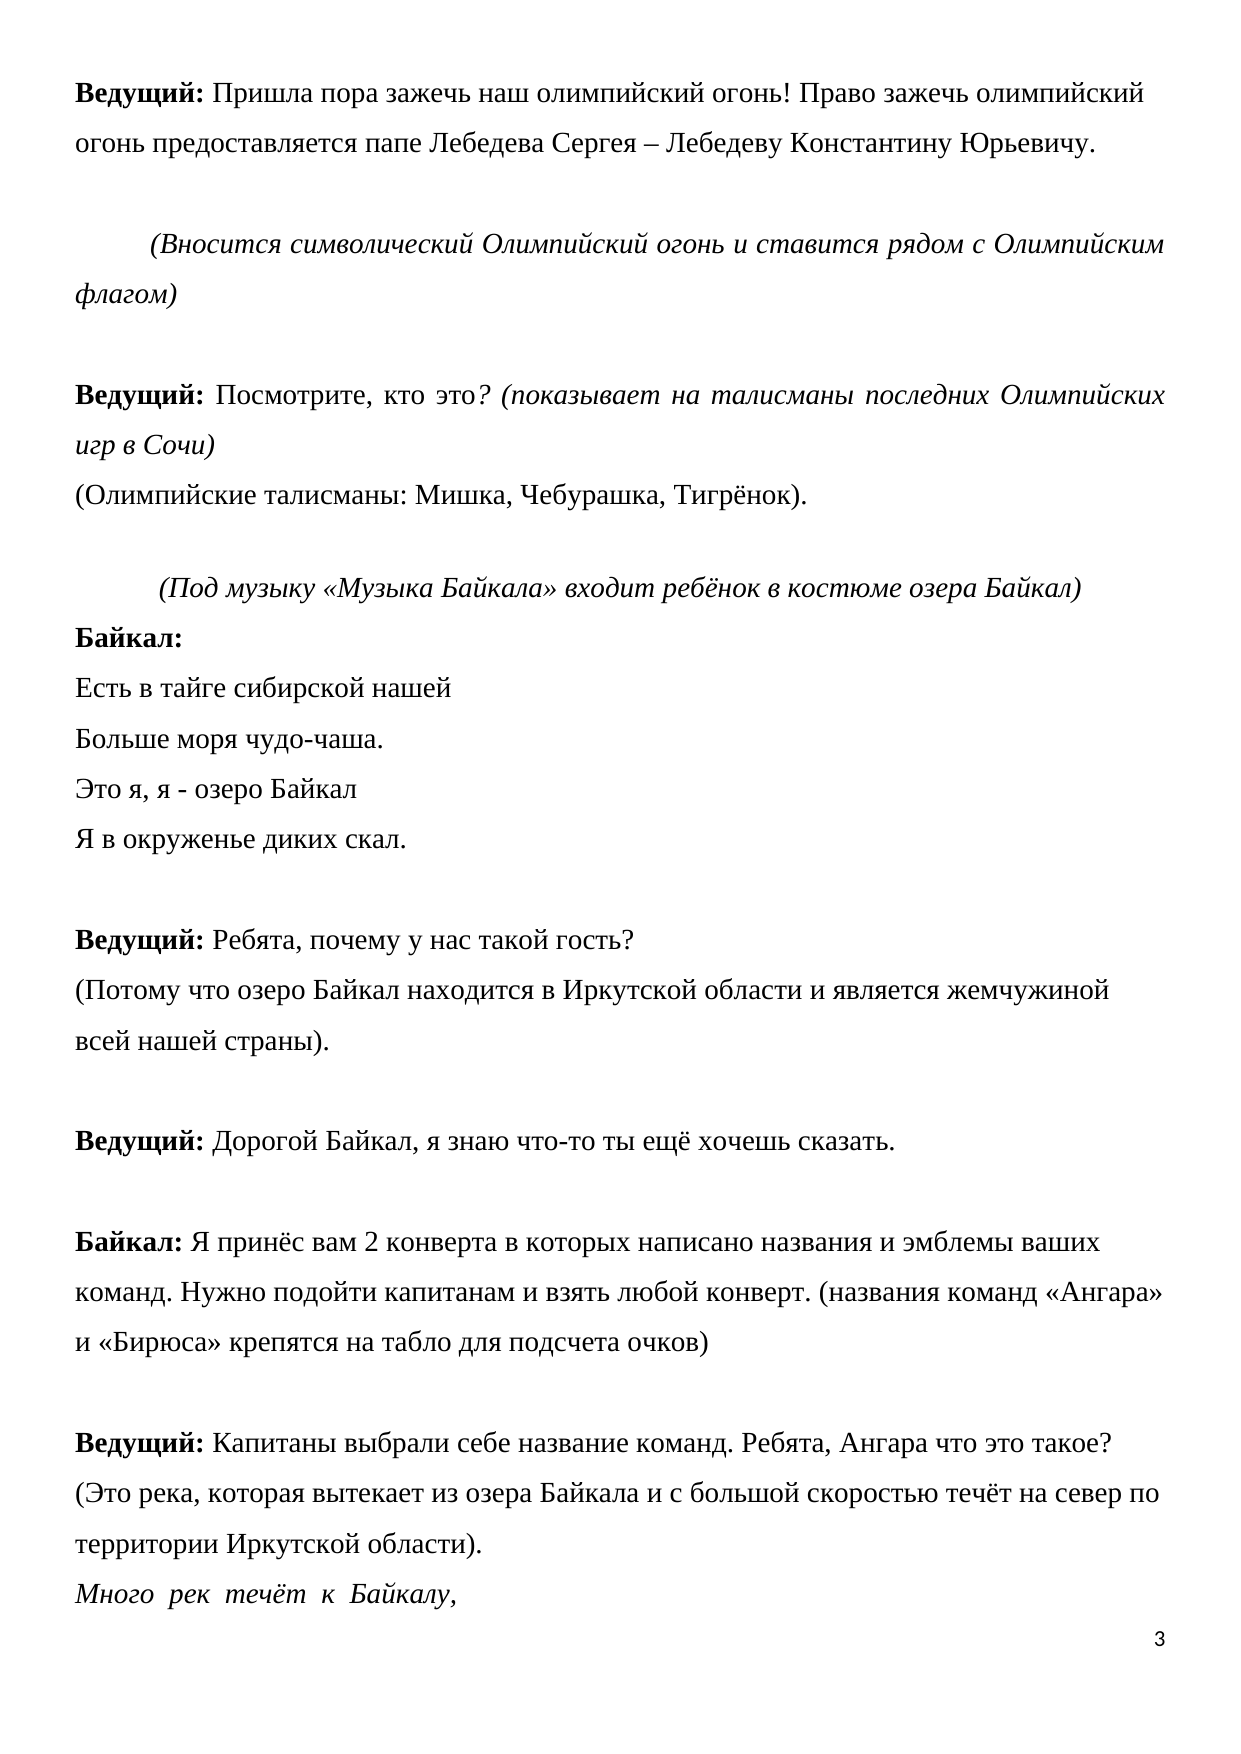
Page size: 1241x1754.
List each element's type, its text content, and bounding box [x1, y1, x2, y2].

text (Потому что озеро Байкал находится в Иркутской области и является жемчужиной всей нашей страны). [75, 972, 1165, 1056]
text Это я, я - озеро Байкал [75, 771, 1165, 804]
text Байкал: [75, 620, 1165, 654]
text (Олимпийские талисманы: Мишка, Чебурашка, Тигрёнок). [75, 477, 1165, 511]
text Ведущий: Посмотрите, кто это? (показывает на талисманы последних Олимпийских игр в Сочи) [75, 377, 1165, 461]
text Ведущий: Капитаны выбрали себе название команд. Ребята, Ангара что это такое? (Это река, которая вытекает из озера Байкала и с большой скоростью течёт на север по территории Иркутской области). [75, 1425, 1165, 1559]
text Я в окруженье диких скал. [75, 821, 1165, 855]
text Больше моря чудо-чаша. [75, 721, 1165, 754]
text Ведущий: Ребята, почему у нас такой гость? [75, 922, 1165, 956]
text Ведущий: Пришла пора зажечь наш олимпийский огонь! Право зажечь олимпийский огонь предоставляется папе Лебедева Сергея – Лебедеву Константину Юрьевичу. [75, 75, 1165, 159]
text Байкал: Я принёс вам 2 конверта в которых написано названия и эмблемы ваших команд. Нужно подойти капитанам и взять любой конверт. (названия команд «Ангара» и «Бирюса» крепятся на табло для подсчета очков) [75, 1224, 1165, 1358]
text Есть в тайге сибирской нашей [75, 670, 1165, 704]
text (Под музыку «Музыка Байкала» входит ребёнок в костюме озера Байкал) [75, 570, 1165, 603]
text (Вносится символический Олимпийский огонь и ставится рядом с Олимпийским флагом) [75, 226, 1165, 310]
text Много рек течёт к Байкалу, [75, 1576, 1165, 1609]
text Ведущий: Дорогой Байкал, я знаю что-то ты ещё хочешь сказать. [75, 1123, 1165, 1157]
